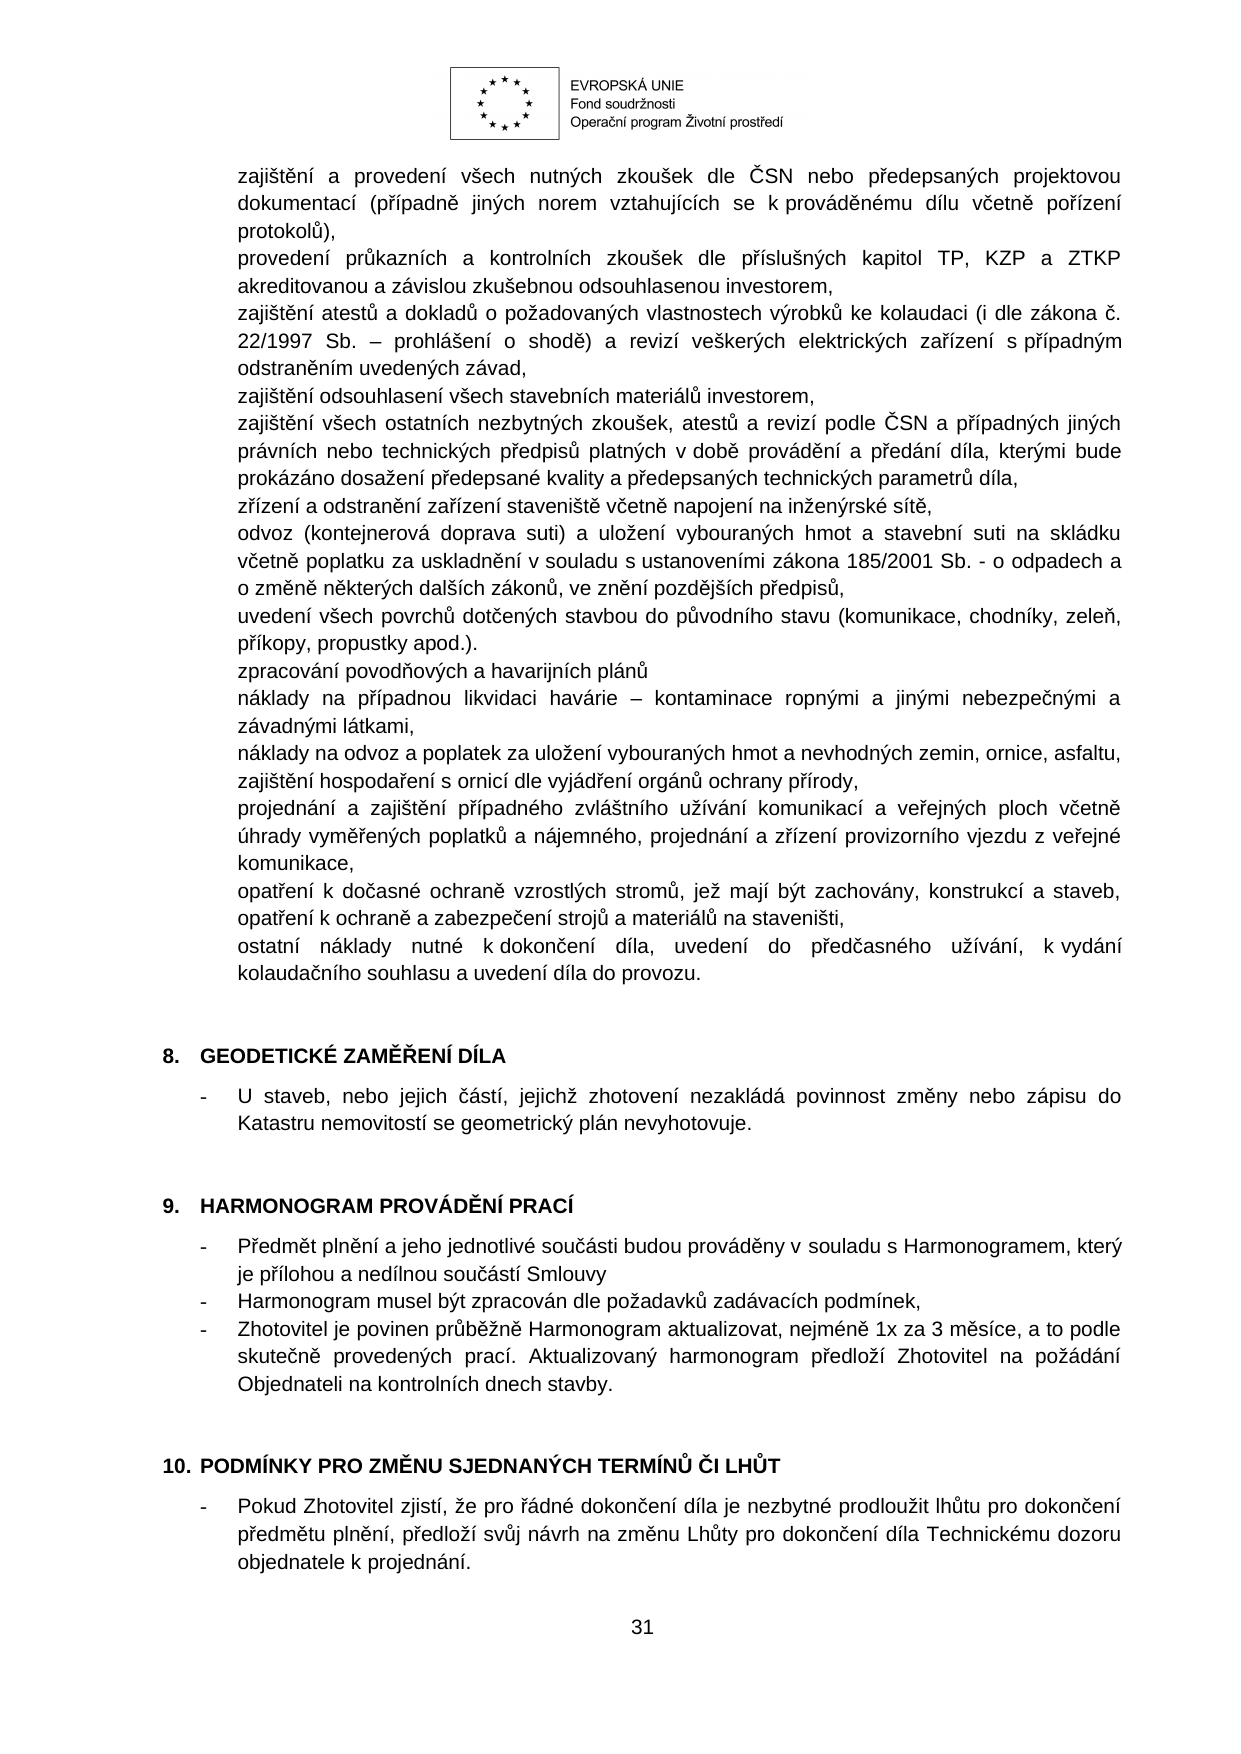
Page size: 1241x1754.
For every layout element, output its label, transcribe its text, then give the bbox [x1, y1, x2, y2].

text zajištění a provedení všech nutných zkoušek dle ČSN nebo předepsaných projektovou dokumentací (případně jiných norem vztahujících se k prováděnému dílu včetně pořízení protokolů), [237, 163, 1122, 242]
text uvedení všech povrchů dotčených stavbou do původního stavu (komunikace, chodníky, zeleň, příkopy, propustky apod.). [237, 603, 1122, 655]
list U staveb, nebo jejich částí, jejichž zhotovení nezakládá povinnost změny nebo zápisu do Katastru nemovitostí se geometrický plán nevyhotovuje. [200, 1083, 1122, 1135]
list Předmět plnění a jeho jednotlivé součásti budou prováděny v souladu s Harmonogramem, který je přílohou a nedílnou součástí Smlouvy [200, 1234, 1122, 1285]
list Pokud Zhotovitel zjistí, že pro řádné dokončení díla je nezbytné prodloužit lhůtu pro dokončení předmětu plnění, předloží svůj návrh na změnu Lhůty pro dokončení díla Technickému dozoru objednatele k projednání. [200, 1494, 1122, 1573]
text opatření k dočasné ochraně vzrostlých stromů, jež mají být zachovány, konstrukcí a staveb, opatření k ochraně a zabezpečení strojů a materiálů na staveništi, [237, 878, 1122, 930]
text zajištění hospodaření s ornicí dle vyjádření orgánů ochrany přírody, [237, 768, 1122, 792]
list Harmonogram musel být zpracován dle požadavků zadávacích podmínek, [200, 1289, 1122, 1313]
text zajištění všech ostatních nezbytných zkoušek, atestů a revizí podle ČSN a případných jiných právních nebo technických předpisů platných v době provádění a předání díla, kterými bude prokázáno dosažení předepsané kvality a předepsaných technických parametrů díla, [237, 411, 1122, 490]
text odvoz (kontejnerová doprava suti) a uložení vybouraných hmot a stavební suti na skládku včetně poplatku za uskladnění v souladu s ustanoveními zákona 185/2001 Sb. - o odpadech a o změně některých dalších zákonů, ve znění pozdějších předpisů, [237, 521, 1122, 600]
list Harmonogram provádění prací [162, 1194, 1122, 1218]
text náklady na případnou likvidaci havárie – kontaminace ropnými a jinými nebezpečnými a závadnými látkami, [237, 686, 1122, 737]
text ostatní náklady nutné k dokončení díla, uvedení do předčasného užívání, k vydání kolaudačního souhlasu a uvedení díla do provozu. [237, 933, 1122, 985]
text zajištění odsouhlasení všech stavebních materiálů investorem, [237, 383, 1122, 407]
text zajištění atestů a dokladů o požadovaných vlastnostech výrobků ke kolaudaci (i dle zákona č. 22/1997 Sb. – prohlášení o shodě) a revizí veškerých elektrických zařízení s případným odstraněním uvedených závad, [237, 301, 1122, 380]
text zpracování povodňových a havarijních plánů [237, 658, 1122, 682]
text projednání a zajištění případného zvláštního užívání komunikací a veřejných ploch včetně úhrady vyměřených poplatků a nájemného, projednání a zřízení provizorního vjezdu z veřejné komunikace, [237, 796, 1122, 875]
text provedení průkazních a kontrolních zkoušek dle příslušných kapitol TP, KZP a ZTKP akreditovanou a závislou zkušebnou odsouhlasenou investorem, [237, 246, 1122, 297]
picture [426, 43, 814, 164]
list Podmínky pro změnu sjednaných termínů či lhůt [162, 1454, 1122, 1478]
text zřízení a odstranění zařízení staveniště včetně napojení na inženýrské sítě, [237, 493, 1122, 517]
text náklady na odvoz a poplatek za uložení vybouraných hmot a nevhodných zemin, ornice, asfaltu, [237, 741, 1122, 765]
list Zhotovitel je povinen průběžně Harmonogram aktualizovat, nejméně 1x za 3 měsíce, a to podle skutečně provedených prací. Aktualizovaný harmonogram předloží Zhotovitel na požádání Objednateli na kontrolních dnech stavby. [200, 1317, 1122, 1396]
list Geodetické zaměření díla [162, 1043, 1122, 1067]
